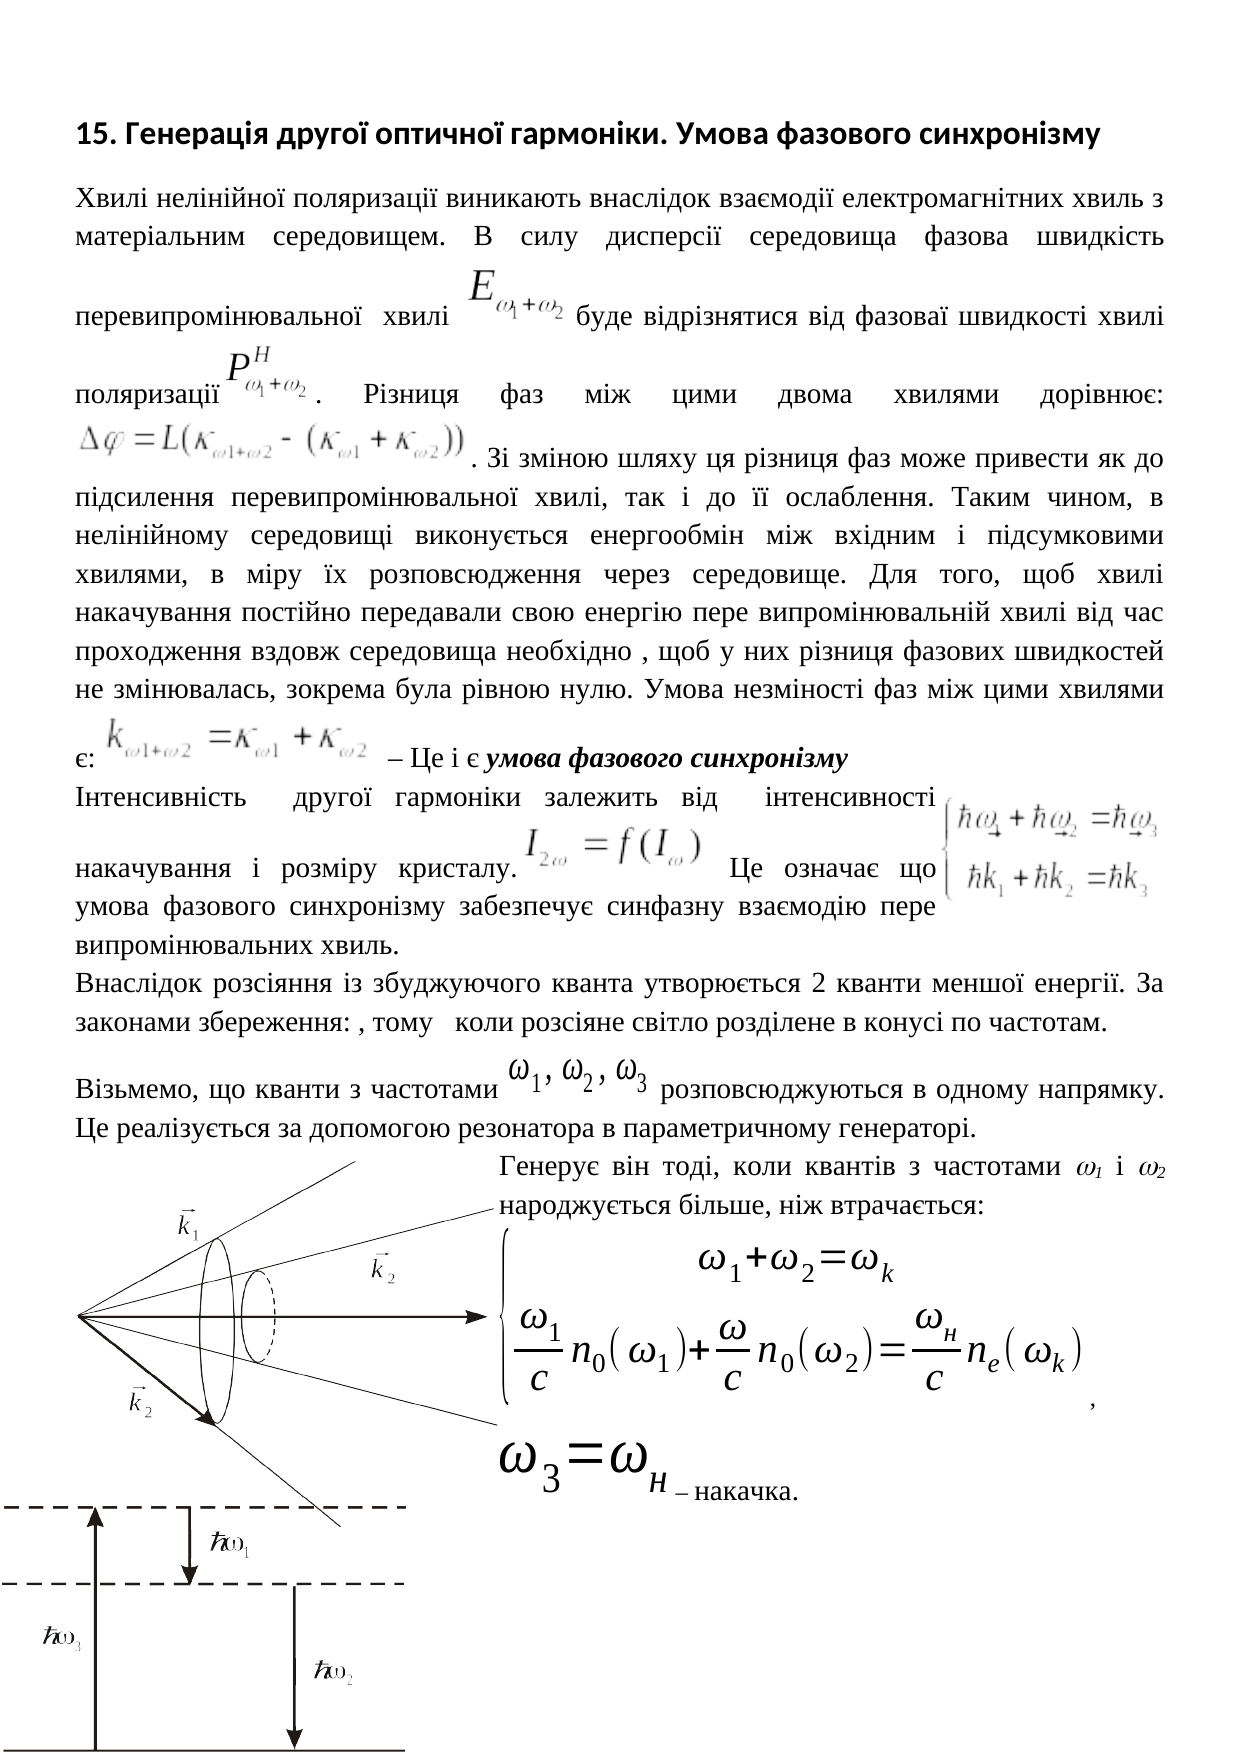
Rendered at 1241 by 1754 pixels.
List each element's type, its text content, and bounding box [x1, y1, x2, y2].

text 15. Генерація другої оптичної гармоніки. Умова фазового синхронізму [75, 112, 1165, 153]
text Внаслідок розсіяння із збуджуючого кванта утворюється 2 кванти меншої енергії. За законами збереження: , тому коли розсіяне світло розділене в конусі по частотам. [75, 965, 1165, 1037]
text Генерує він тоді, коли квантів з частотами 1 і 2 народжується більше, ніж втрачається: [75, 1148, 1165, 1221]
text , – накачка. [75, 1226, 313, 1507]
text Візьмемо, що кванти з частотами розповсюджуються в одному напрямку. Це реалізується за допомогою резонатора в параметричному генераторі. [75, 1042, 1165, 1143]
text Хвилі нелінійної поляризації виникають внаслідок взаємодії електромагнітних хвиль з матеріальним середовищем. В силу дисперсії середовища фазова швидкість перевипромінювальної хвилі буде відрізнятися від фазоваї швидкості хвилі поляризації. Різниця фаз між цими двома хвилями дорівнює: . Зі зміною шляху ця різниця фаз може привести як до підсилення перевипромінювальної хвилі, так і до її ослаблення. Таким чином, в нелінійному середовищі виконується енергообмін між вхідним і підсумковими хвилями, в міру їх розповсюдження через середовище. Для того, щоб хвилі накачування постійно передавали свою енергію пере випромінювальній хвилі від час проходження вздовж середовища необхідно , щоб у них різниця фазових швидкостей не змінювалась, зокрема була рівною нулю. Умова незміності фаз між цими хвилями є: – Це і є умова фазового синхронізму [75, 180, 1165, 774]
text , – накачка. [216, 1226, 1165, 1507]
text Інтенсивність другої гармоніки залежить від інтенсивності накачування і розміру кристалу. Це означає що умова фазового синхронізму забезпечує синфазну взаємодію пере випромінювальних хвиль. [75, 779, 1165, 960]
